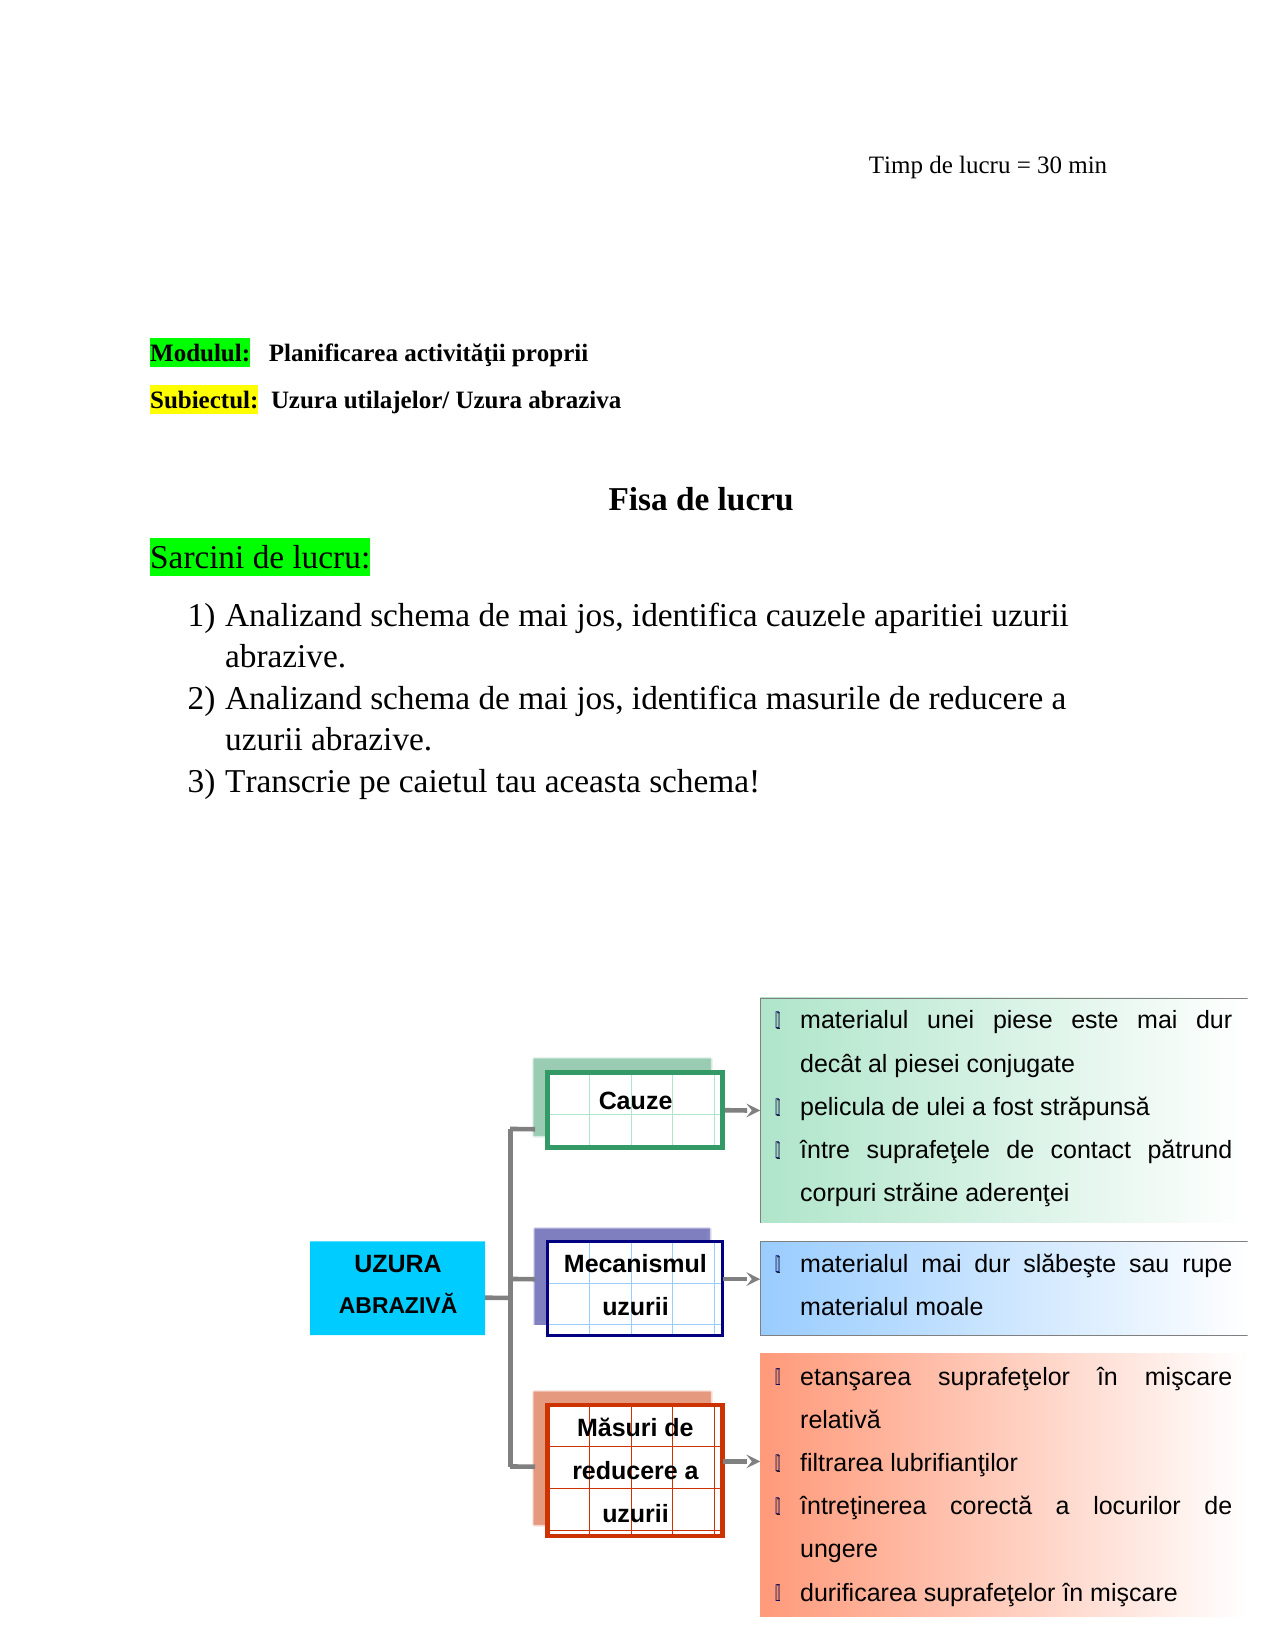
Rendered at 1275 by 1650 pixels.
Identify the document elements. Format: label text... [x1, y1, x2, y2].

list Transcrie pe caietul tau aceasta schema! [187, 761, 1125, 799]
text Timp de lucru = 30 min [150, 150, 1125, 179]
text Fisa de lucru [150, 479, 1125, 518]
text Sarcini de lucru: [150, 537, 1125, 576]
text Subiectul: Uzura utilajelor/ Uzura abraziva [258, 385, 1125, 414]
text Modulul: Planificarea activităţii proprii [250, 338, 1125, 367]
list Analizand schema de mai jos, identifica cauzele aparitiei uzurii abrazive. [187, 595, 1125, 675]
list Analizand schema de mai jos, identifica masurile de reducere a uzurii abrazive. [187, 678, 1125, 758]
